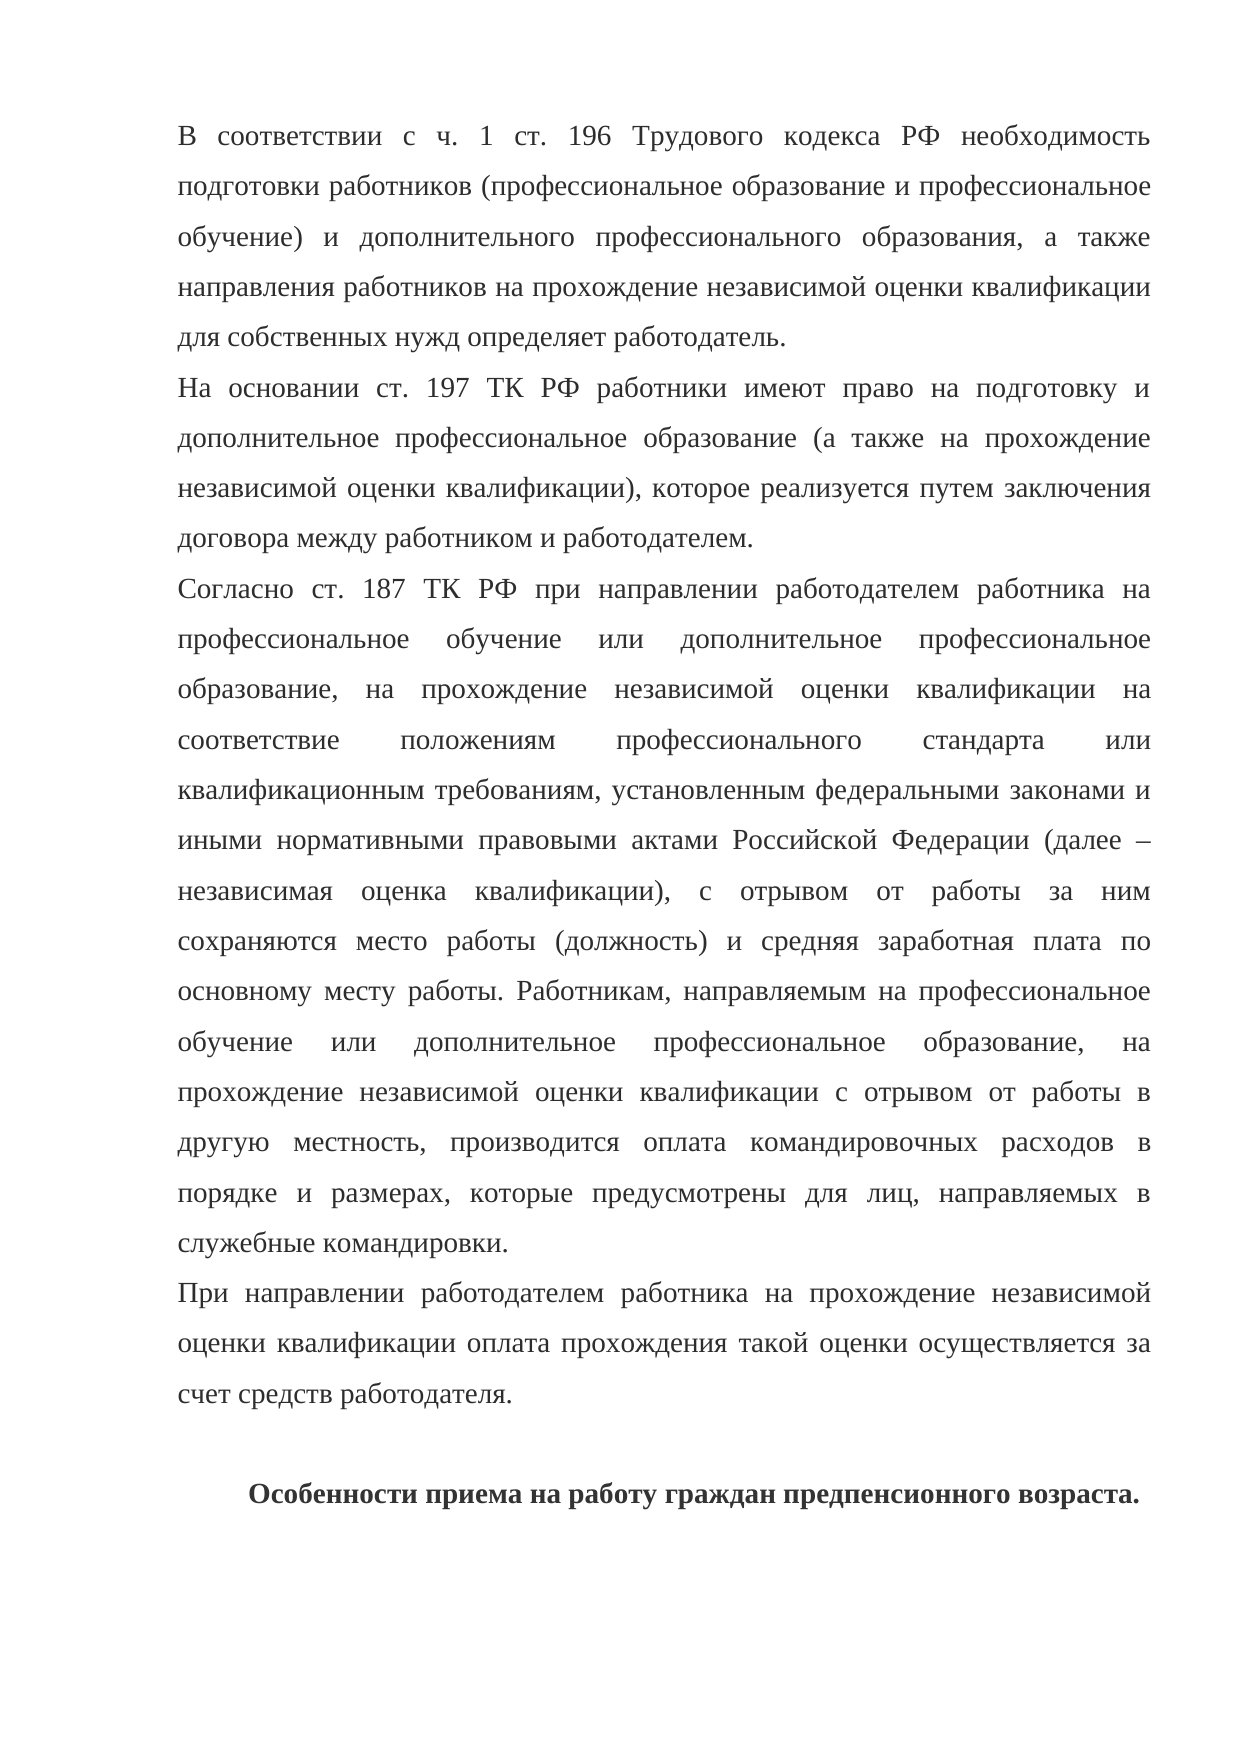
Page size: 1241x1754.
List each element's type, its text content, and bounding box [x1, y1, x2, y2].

text На основании ст. 197 ТК РФ работники имеют право на подготовку и дополнительное профессиональное образование (а также на прохождение независимой оценки квалификации), которое реализуется путем заключения договора между работником и работодателем. [177, 370, 1152, 554]
text Особенности приема на работу граждан предпенсионного возраста. [177, 1477, 1152, 1510]
text В соответствии с ч. 1 ст. 196 Трудового кодекса РФ необходимость подготовки работников (профессиональное образование и профессиональное обучение) и дополнительного профессионального образования, а также направления работников на прохождение независимой оценки квалификации для собственных нужд определяет работодатель. [177, 118, 1152, 353]
text Согласно ст. 187 ТК РФ при направлении работодателем работника на профессиональное обучение или дополнительное профессиональное образование, на прохождение независимой оценки квалификации на соответствие положениям профессионального стандарта или квалификационным требованиям, установленным федеральными законами и иными нормативными правовыми актами Российской Федерации (далее ‒ независимая оценка квалификации), с отрывом от работы за ним сохраняются место работы (должность) и средняя заработная плата по основному месту работы. Работникам, направляемым на профессиональное обучение или дополнительное профессиональное образование, на прохождение независимой оценки квалификации с отрывом от работы в другую местность, производится оплата командировочных расходов в порядке и размерах, которые предусмотрены для лиц, направляемых в служебные командировки. [177, 571, 1152, 1258]
text При направлении работодателем работника на прохождение независимой оценки квалификации оплата прохождения такой оценки осуществляется за счет средств работодателя. [177, 1275, 1152, 1409]
